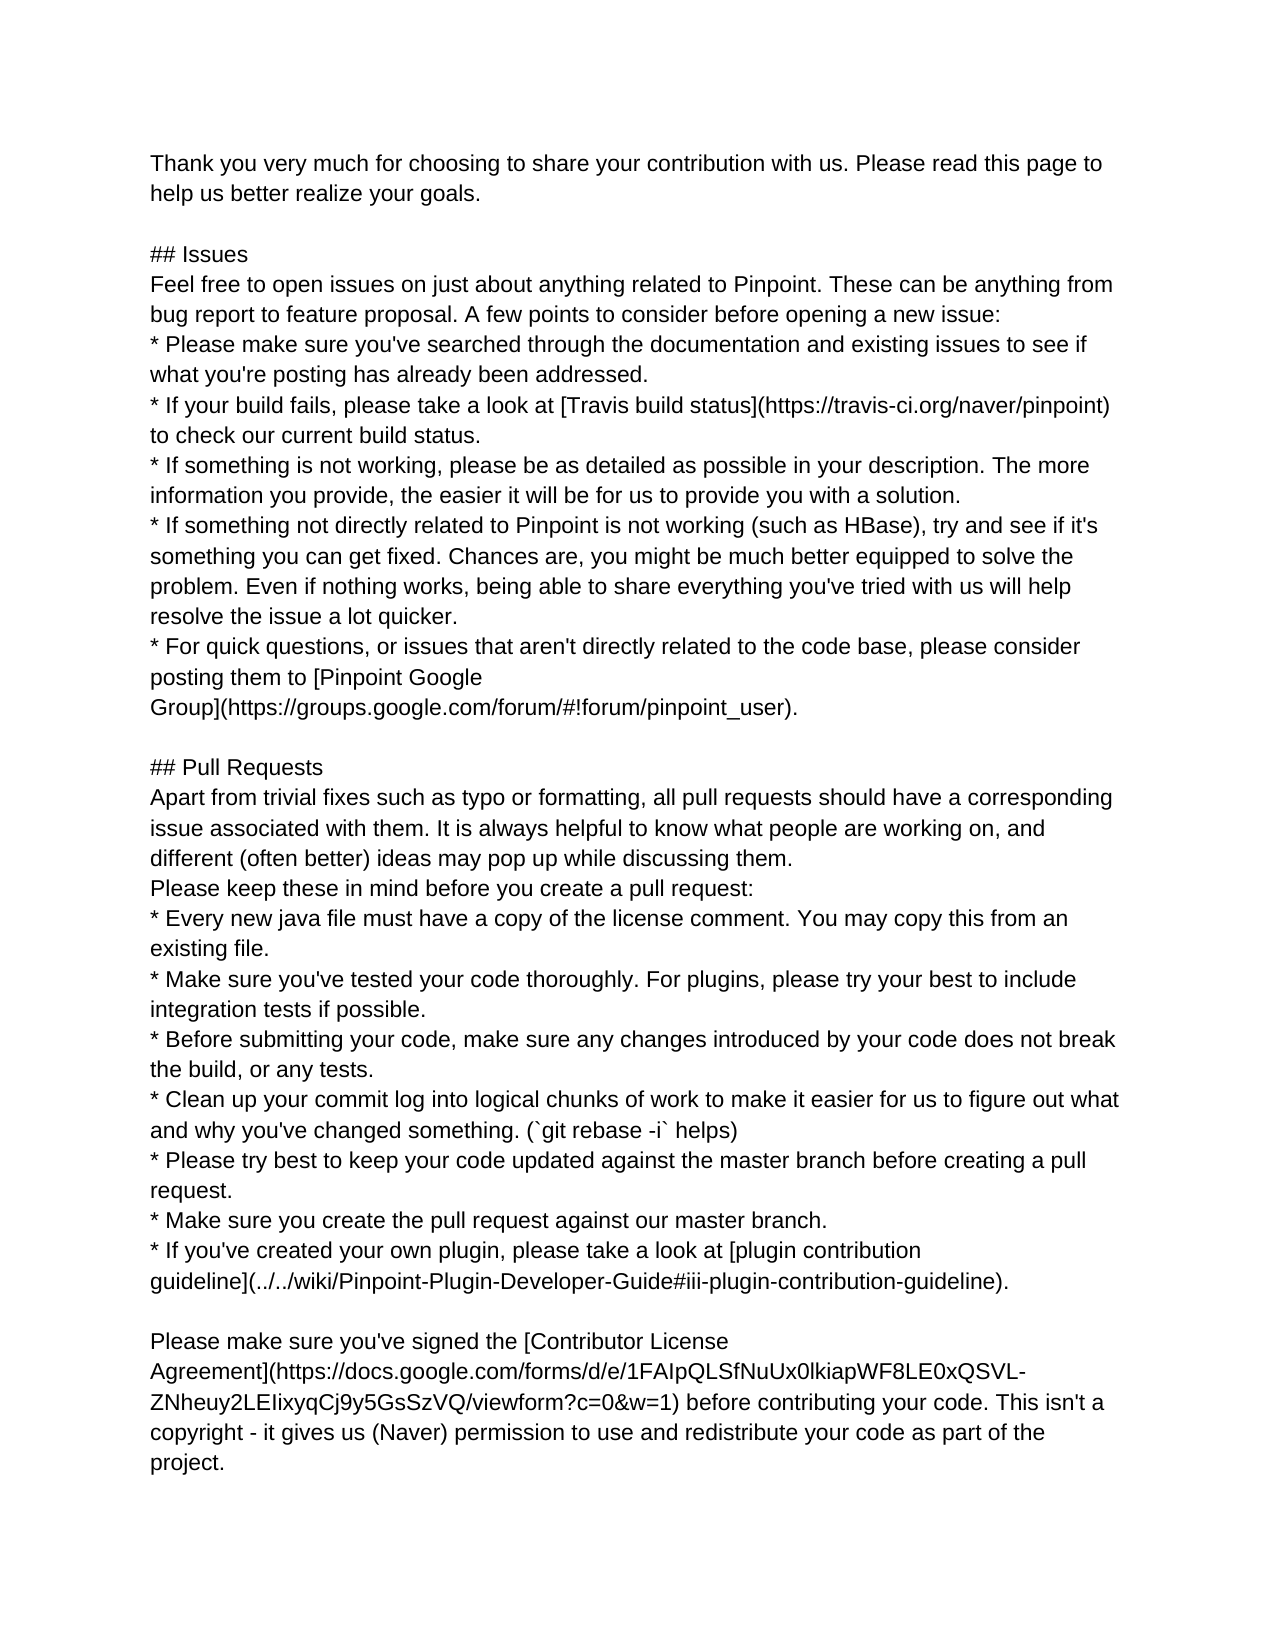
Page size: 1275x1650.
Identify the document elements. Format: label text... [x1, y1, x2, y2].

text * Before submitting your code, make sure any changes introduced by your code does not break the build, or any tests. [150, 1026, 1125, 1083]
text * If something not directly related to Pinpoint is not working (such as HBase), try and see if it's something you can get fixed. Chances are, you might be much better equipped to solve the problem. Even if nothing works, being able to share everything you've tried with us will help resolve the issue a lot quicker. [150, 512, 1125, 629]
text * Please try best to keep your code updated against the master branch before creating a pull request. [150, 1147, 1125, 1203]
text Please make sure you've signed the [Contributor License Agreement](https://docs.google.com/forms/d/e/1FAIpQLSfNuUx0lkiapWF8LE0xQSVL-ZNheuy2LEIixyqCj9y5GsSzVQ/viewform?c=0&w=1) before contributing your code. This isn't a copyright - it gives us (Naver) permission to use and redistribute your code as part of the project. [150, 1328, 1125, 1475]
text Feel free to open issues on just about anything related to Pinpoint. These can be anything from bug report to feature proposal. A few points to consider before opening a new issue: [150, 271, 1125, 327]
text * Make sure you've tested your code thoroughly. For plugins, please try your best to include integration tests if possible. [150, 966, 1125, 1022]
text ## Pull Requests [150, 754, 1125, 781]
text * If something is not working, please be as detailed as possible in your description. The more information you provide, the easier it will be for us to provide you with a solution. [150, 452, 1125, 509]
text * Please make sure you've searched through the documentation and existing issues to see if what you're posting has already been addressed. [150, 331, 1125, 388]
text Thank you very much for choosing to share your contribution with us. Please read this page to help us better realize your goals. [150, 150, 1125, 207]
text * Every new java file must have a copy of the license comment. You may copy this from an existing file. [150, 905, 1125, 962]
text * For quick questions, or issues that aren't directly related to the code base, please consider posting them to [Pinpoint Google Group](https://groups.google.com/forum/#!forum/pinpoint_user). [150, 633, 1125, 720]
text * If you've created your own plugin, please take a look at [plugin contribution guideline](../../wiki/Pinpoint-Plugin-Developer-Guide#iii-plugin-contribution-guideline). [150, 1237, 1125, 1294]
text * If your build fails, please take a look at [Travis build status](https://travis-ci.org/naver/pinpoint) to check our current build status. [150, 392, 1125, 448]
text * Make sure you create the pull request against our master branch. [150, 1207, 1125, 1234]
text Please keep these in mind before you create a pull request: [150, 875, 1125, 901]
text ## Issues [150, 241, 1125, 267]
text * Clean up your commit log into logical chunks of work to make it easier for us to figure out what and why you've changed something. (`git rebase -i` helps) [150, 1086, 1125, 1143]
text Apart from trivial fixes such as typo or formatting, all pull requests should have a corresponding issue associated with them. It is always helpful to know what people are working on, and different (often better) ideas may pop up while discussing them. [150, 784, 1125, 871]
